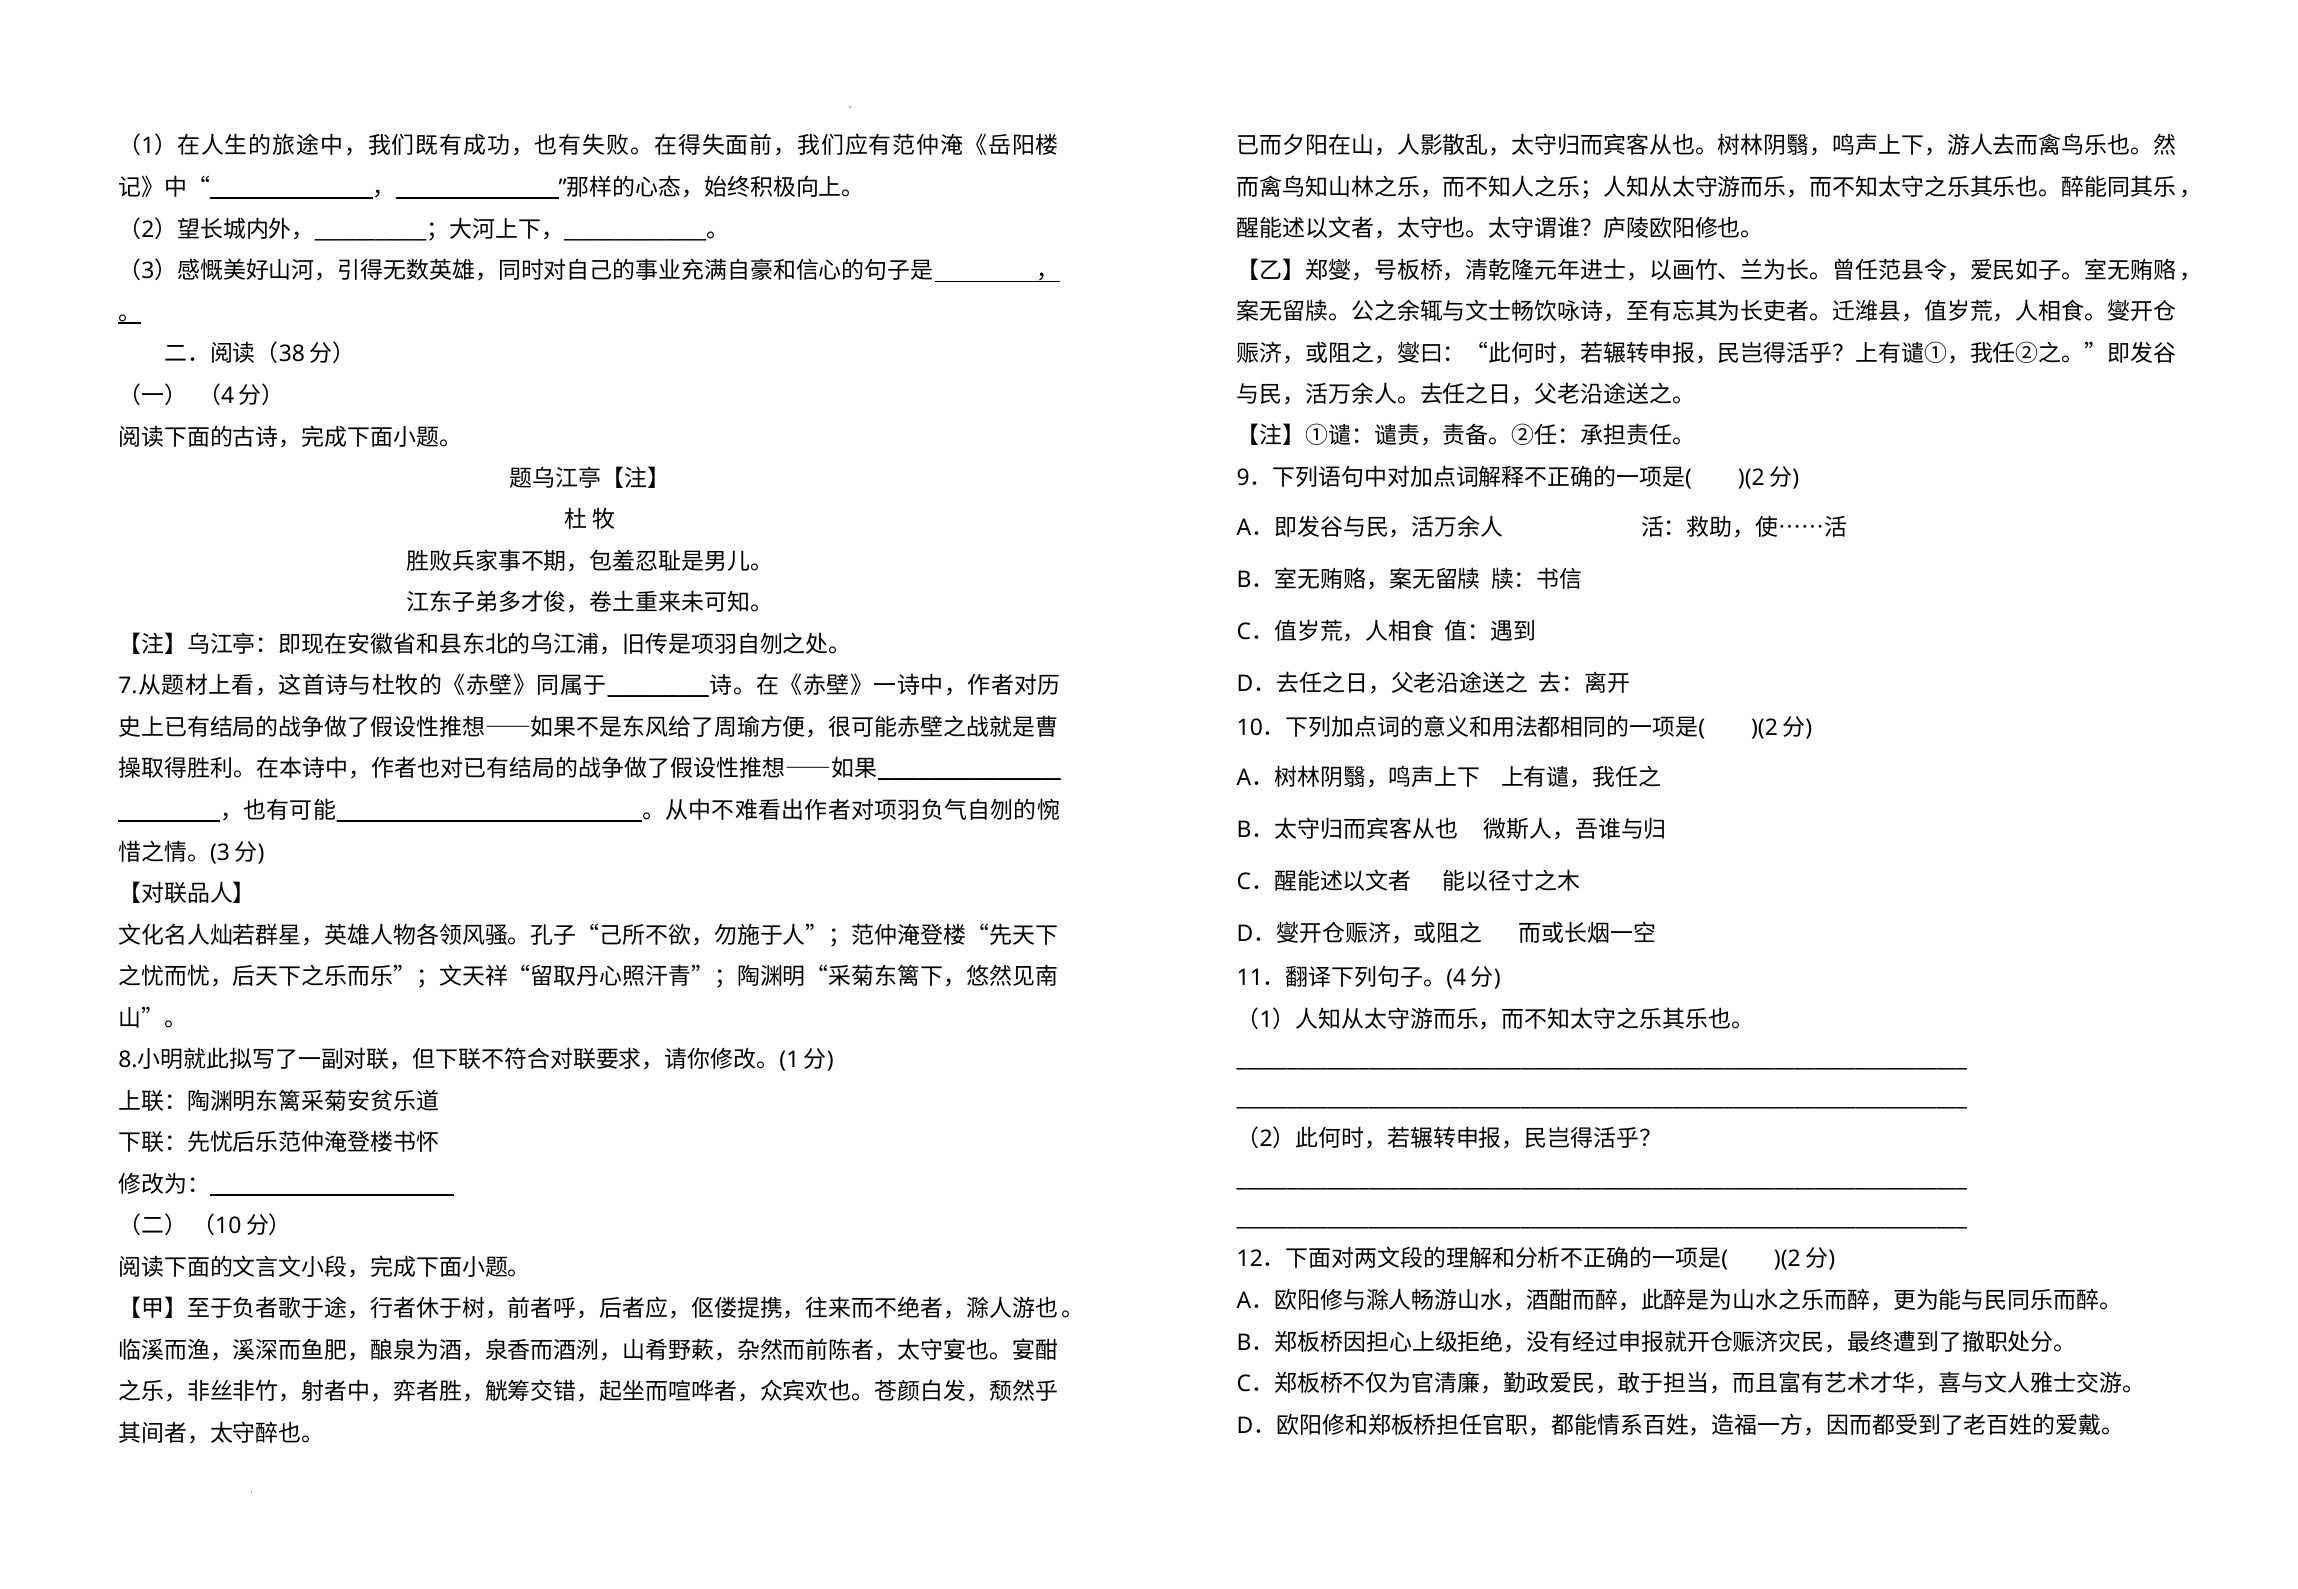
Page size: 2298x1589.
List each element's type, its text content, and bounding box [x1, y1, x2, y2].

text ________________________________________________________________________ [1236, 1201, 2179, 1232]
text ________________________________________________________________________ [1236, 1042, 2179, 1073]
text C．郑板桥不仅为官清廉，勤政爱民，敢于担当，而且富有艺术才华，喜与文人雅士交游。 [1236, 1365, 2179, 1398]
text A．树林阴翳，鸣声上下 上有谴，我任之 [1236, 751, 2179, 792]
text 胜败兵家事不期，包羞忍耻是男儿。 [118, 543, 1061, 576]
text C．醒能述以文者 能以径寸之木 [1236, 855, 2179, 896]
text 上联：陶渊明东篱采菊安贫乐道 [118, 1082, 1061, 1116]
text （2）此何时，若辗转申报，民岂得活乎？ [1236, 1120, 2179, 1154]
text 文化名人灿若群星，英雄人物各领风骚。孔子“己所不欲，勿施于人”；范仲淹登楼“先天下之忧而忧，后天下之乐而乐”；文天祥“留取丹心照汗青”；陶渊明“采菊东篱下，悠然见南山”。 [118, 916, 1061, 1033]
text 阅读下面的文言文小段，完成下面小题。 [118, 1249, 1061, 1282]
text 【注】乌江亭：即现在安徽省和县东北的乌江浦，旧传是项羽自刎之处。 [118, 626, 1061, 659]
text 下联：先忧后乐范仲淹登楼书怀 [118, 1124, 1061, 1157]
text ________________________________________________________________________ [1236, 1081, 2179, 1112]
text B．郑板桥因担心上级拒绝，没有经过申报就开仓赈济灾民，最终遭到了撤职处分。 [1236, 1323, 2179, 1357]
text 江东子弟多才俊，卷土重来未可知。 [118, 584, 1061, 617]
text 11．翻译下列句子。(4分) [1236, 959, 2179, 992]
list 感慨美好山河，引得无数英雄，同时对自己的事业充满自豪和信心的句子是 ， 。 [118, 252, 1061, 327]
text B．室无贿赂，案无留牍 牍：书信 [1236, 553, 2179, 594]
text D．燮开仓赈济，或阻之 而或长烟一空 [1236, 907, 2179, 948]
text 7.从题材上看，这首诗与杜牧的《赤壁》同属于__________诗。在《赤壁》一诗中，作者对历史上已有结局的战争做了假设性推想——如果不是东风给了周瑜方便，很可能赤壁之战就是曹操取得胜利。在本诗中，作者也对已有结局的战争做了假设性推想——如果____________________________，也有可能______________________________。从中不难看出作者对项羽负气自刎的惋惜之情。(3分) [118, 667, 1061, 867]
text 12．下面对两文段的理解和分析不正确的一项是( )(2分) [1236, 1240, 2179, 1273]
list 望长城内外，___________；大河上下，______________。 [118, 210, 1061, 244]
text D．去任之日，父老沿途送之 去：离开 [1236, 657, 2179, 698]
text C．值岁荒，人相食 值：遇到 [1236, 605, 2179, 646]
text 【对联品人】 [118, 875, 1061, 908]
text D．欧阳修和郑板桥担任官职，都能情系百姓，造福一方，因而都受到了老百姓的爱戴。 [1236, 1407, 2179, 1440]
text B．太守归而宾客从也 微斯人，吾谁与归 [1236, 803, 2179, 844]
list 在人生的旅途中，我们既有成功，也有失败。在得失面前，我们应有范仲淹《岳阳楼记》中“________________，________________”那样的心态，始终积极向上。 [118, 127, 1061, 202]
text ________________________________________________________________________ [1236, 1162, 2179, 1193]
text 9．下列语句中对加点词解释不正确的一项是( )(2分) [1236, 459, 2179, 492]
text 题乌江亭【注】 [118, 460, 1061, 493]
list （4分） [118, 377, 1061, 410]
text （1）人知从太守游而乐，而不知太守之乐其乐也。 [1236, 1001, 2179, 1034]
text 【注】①谴：谴责，责备。②任：承担责任。 [1236, 417, 2179, 451]
text 杜 牧 [118, 501, 1061, 534]
text 8.小明就此拟写了一副对联，但下联不符合对联要求，请你修改。(1分) [118, 1041, 1061, 1074]
text A．欧阳修与滁人畅游山水，酒酣而醉，此醉是为山水之乐而醉，更为能与民同乐而醉。 [1236, 1282, 2179, 1315]
text 【乙】郑燮，号板桥，清乾隆元年进士，以画竹、兰为长。曾任范县令，爱民如子。室无贿赂，案无留牍。公之余辄与文士畅饮咏诗，至有忘其为长吏者。迁潍县，值岁荒，人相食。燮开仓赈济，或阻之，燮曰：“此何时，若辗转申报，民岂得活乎？上有谴①，我任②之。”即发谷与民，活万余人。去任之日，父老沿途送之。 [1236, 252, 2179, 409]
list 阅读（38分） [118, 335, 1061, 368]
text 10．下列加点词的意义和用法都相同的一项是( )(2分) [1236, 709, 2179, 742]
text 已而夕阳在山，人影散乱，太守归而宾客从也。树林阴翳，鸣声上下，游人去而禽鸟乐也。然而禽鸟知山林之乐，而不知人之乐；人知从太守游而乐，而不知太守之乐其乐也。醉能同其乐，醒能述以文者，太守也。太守谓谁？庐陵欧阳修也。 [1236, 127, 2179, 243]
text 【甲】至于负者歌于途，行者休于树，前者呼，后者应，伛偻提携，往来而不绝者，滁人游也。临溪而渔，溪深而鱼肥，酿泉为酒，泉香而酒洌，山肴野蔌，杂然而前陈者，太守宴也。宴酣之乐，非丝非竹，射者中，弈者胜，觥筹交错，起坐而喧哗者，众宾欢也。苍颜白发，颓然乎其间者，太守醉也。 [118, 1290, 1061, 1448]
text 阅读下面的古诗，完成下面小题。 [118, 418, 1061, 452]
text 修改为：________________________ [118, 1165, 1061, 1199]
list （10分） [118, 1207, 1061, 1240]
text A．即发谷与民，活万余人 活：救助，使……活 [1236, 501, 2179, 542]
